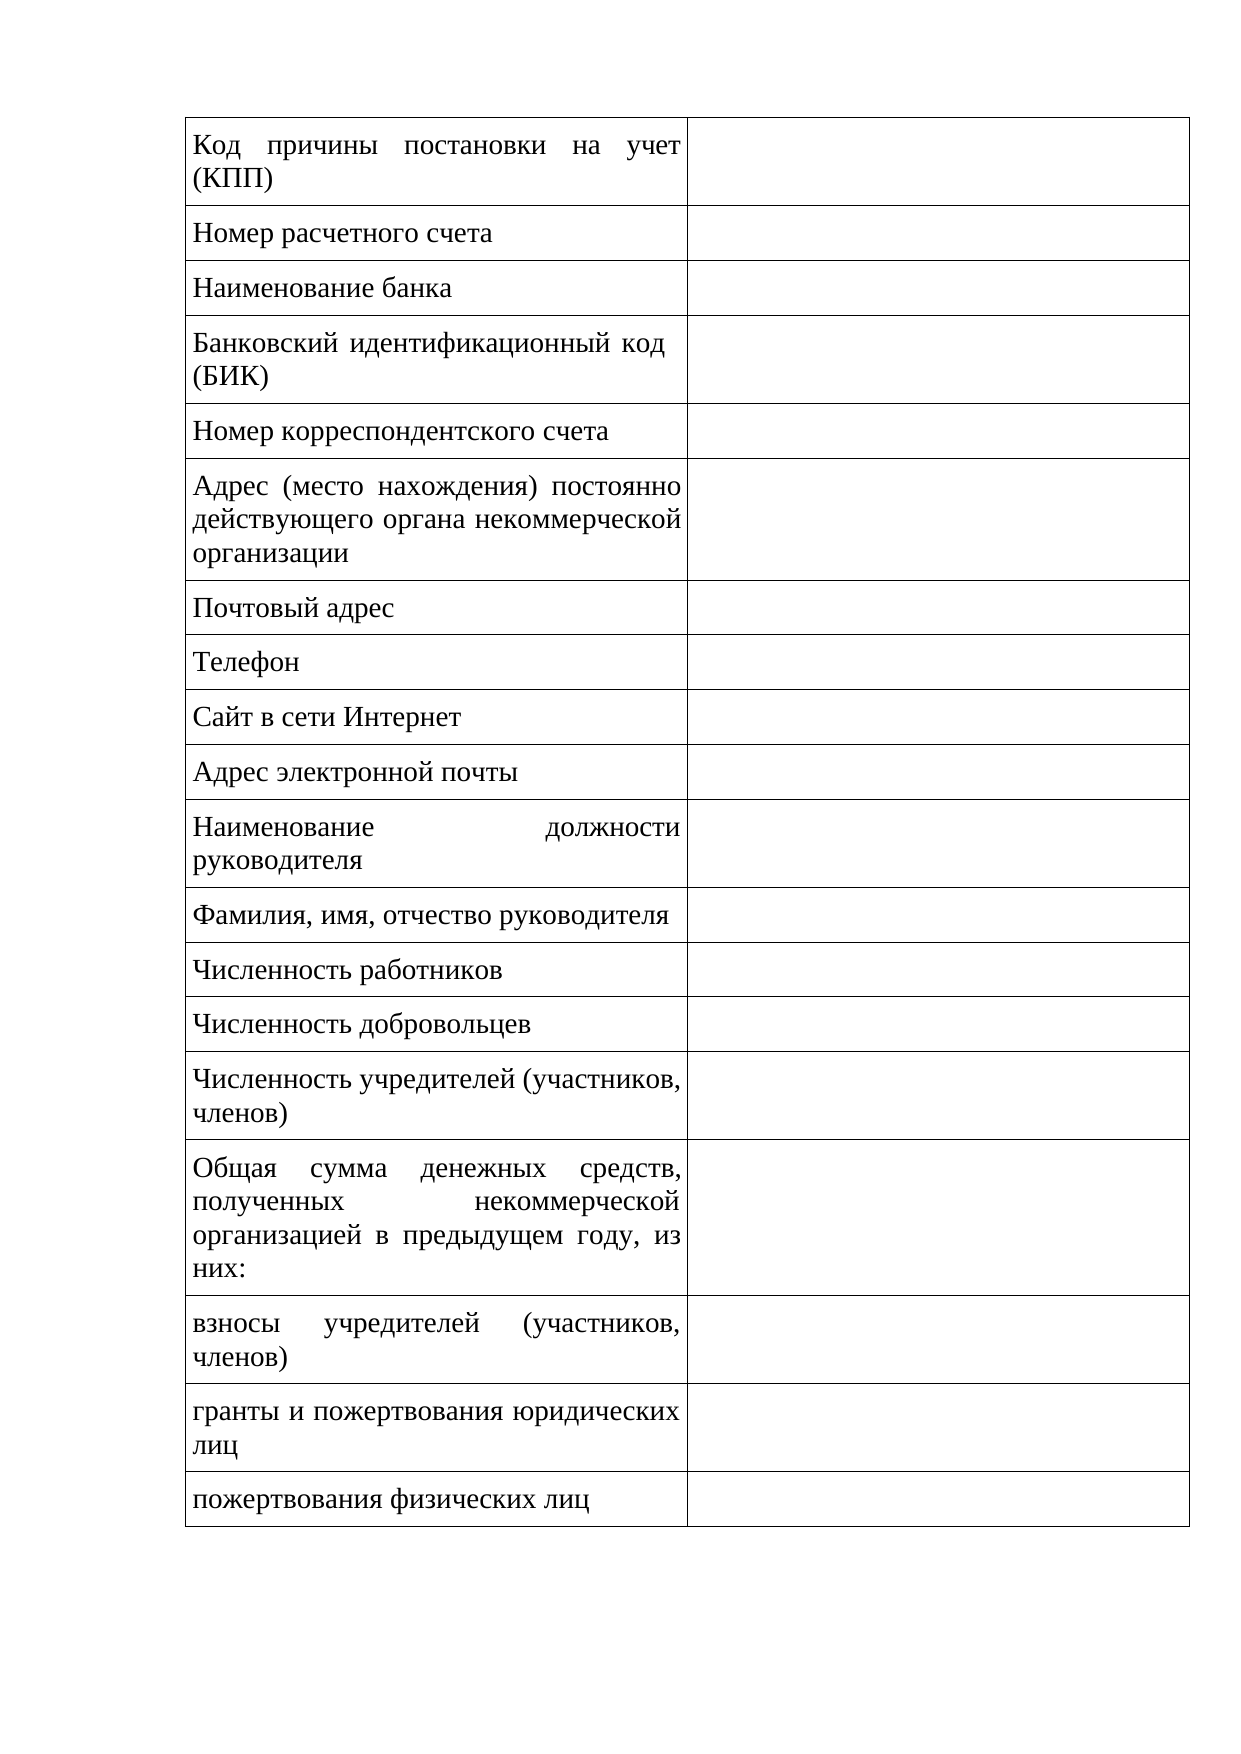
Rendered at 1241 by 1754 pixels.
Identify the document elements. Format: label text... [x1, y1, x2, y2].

table_cell [688, 943, 1189, 996]
table_cell Численность добровольцев [186, 997, 687, 1051]
table_cell [688, 745, 1189, 798]
table_cell [688, 404, 1189, 457]
table_cell [688, 459, 1189, 579]
table_cell [688, 581, 1189, 634]
table_cell Адрес электронной почты [186, 745, 687, 798]
table_cell [688, 1052, 1189, 1139]
table_cell Телефон [186, 635, 687, 689]
table_cell [688, 997, 1189, 1051]
table_cell [688, 690, 1189, 744]
table_cell Фамилия, имя, отчество руководителя [186, 888, 687, 942]
table_cell Наименование банка [186, 261, 687, 315]
table_cell Численность учредителей (участников, членов) [186, 1052, 687, 1139]
table_cell Номер корреспондентского счета [186, 404, 687, 457]
table_cell [688, 206, 1189, 260]
table_cell [688, 1384, 1189, 1471]
table_cell Общая сумма денежных средств, полученных некоммерческой организацией в предыдущем году, из них: [186, 1140, 687, 1295]
table_header Код причины постановки на учет (КПП) [186, 118, 687, 205]
table_cell Почтовый адрес [186, 581, 687, 634]
table_cell пожертвования физических лиц [186, 1472, 687, 1526]
table_cell [688, 888, 1189, 942]
table_cell [688, 1296, 1189, 1383]
table_cell взносы учредителей (участников, членов) [186, 1296, 687, 1383]
table_cell [688, 635, 1189, 689]
table_cell Номер расчетного счета [186, 206, 687, 260]
table_header [688, 118, 1189, 205]
table_cell Адрес (место нахождения) постоянно действующего органа некоммерческой организации [186, 459, 687, 579]
table_cell Численность работников [186, 943, 687, 996]
table_cell [688, 1472, 1189, 1526]
table_cell [688, 1140, 1189, 1295]
table_cell [688, 316, 1189, 403]
table_cell Сайт в сети Интернет [186, 690, 687, 744]
table_cell [688, 800, 1189, 887]
table_cell [688, 261, 1189, 315]
table_cell Банковский идентификационный код (БИК) [186, 316, 687, 403]
table_cell Наименование должности руководителя [186, 800, 687, 887]
table_cell гранты и пожертвования юридических лиц [186, 1384, 687, 1471]
